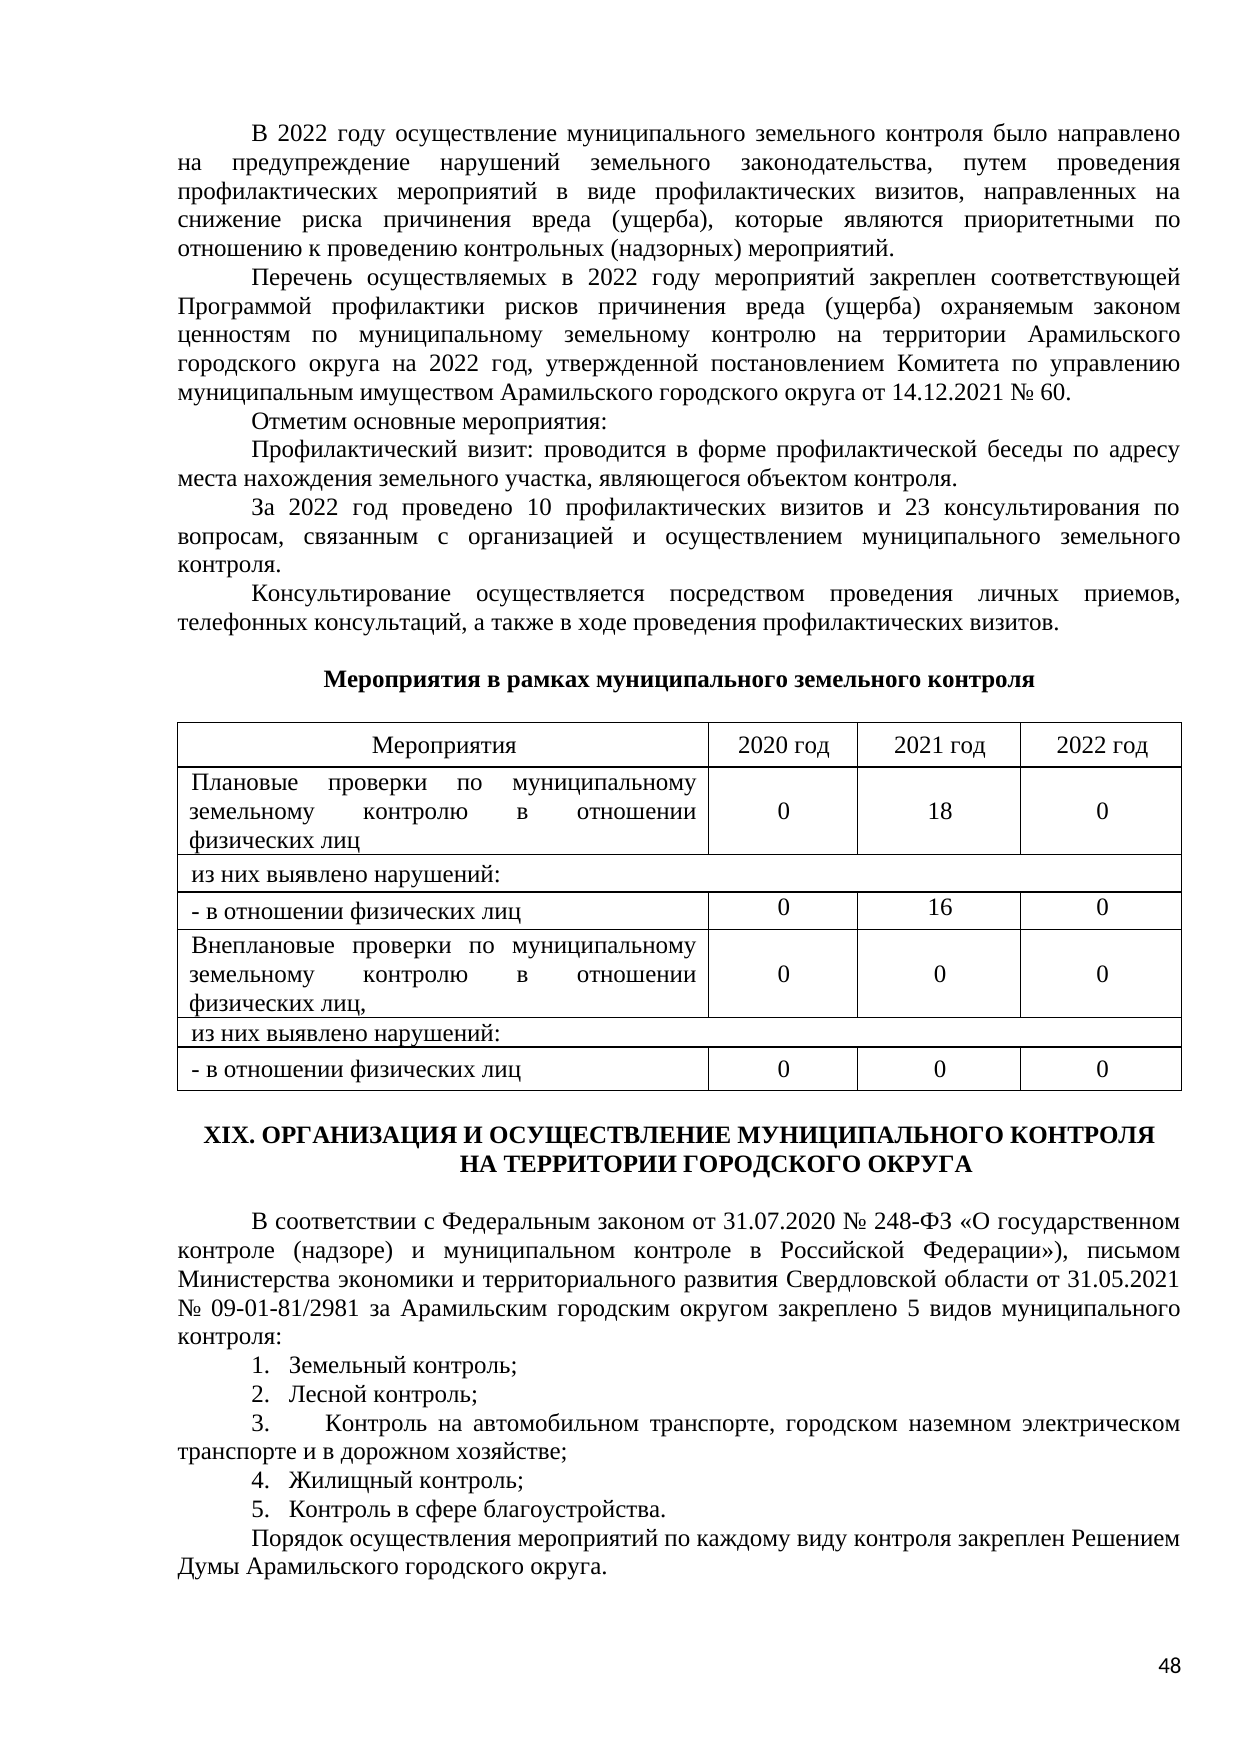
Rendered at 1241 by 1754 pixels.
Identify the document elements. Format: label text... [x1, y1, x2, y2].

text Мероприятия в рамках муниципального земельного контроля [177, 664, 1181, 693]
table_cell Внеплановые проверки по муниципальному земельному контролю в отношении физических лиц, [178, 930, 708, 1017]
table_cell - в отношении физических лиц [178, 893, 708, 929]
table_cell из них выявлено нарушений: [178, 1018, 1181, 1046]
table_cell из них выявлено нарушений: [178, 855, 1181, 891]
table_cell 0 [1021, 893, 1181, 929]
text Профилактический визит: проводится в форме профилактической беседы по адресу места нахождения земельного участка, являющегося объектом контроля. [177, 434, 1181, 492]
list Земельный контроль; [251, 1350, 1181, 1379]
list Контроль на автомобильном транспорте, городском наземном электрическом транспорте и в дорожном хозяйстве; [177, 1408, 1181, 1465]
table_cell 0 [709, 893, 857, 929]
table_cell Плановые проверки по муниципальному земельному контролю в отношении физических лиц [178, 768, 708, 854]
text В соответствии с Федеральным законом от 31.07.2020 № 248-ФЗ «О государственном контроле (надзоре) и муниципальном контроле в Российской Федерации»), письмом Министерства экономики и территориального развития Свердловской области от 31.05.2021 № 09-01-81/2981 за Арамильским городским округом закреплено 5 видов муниципального контроля: [177, 1206, 1181, 1350]
table_cell 0 [1021, 768, 1181, 854]
table_cell 0 [858, 1048, 1020, 1090]
table_cell 18 [858, 768, 1020, 854]
text Перечень осуществляемых в 2022 году мероприятий закреплен соответствующей Программой профилактики рисков причинения вреда (ущерба) охраняемым законом ценностям по муниципальному земельному контролю на территории Арамильского городского округа на 2022 год, утвержденной постановлением Комитета по управлению муниципальным имуществом Арамильского городского округа от 14.12.2021 № 60. [177, 262, 1181, 406]
table_cell 0 [709, 930, 857, 1017]
table_cell 0 [858, 930, 1020, 1017]
table_header 2021 год [858, 723, 1020, 766]
table_header Мероприятия [178, 723, 708, 766]
table_cell 0 [709, 768, 857, 854]
text В 2022 году осуществление муниципального земельного контроля было направлено на предупреждение нарушений земельного законодательства, путем проведения профилактических мероприятий в виде профилактических визитов, направленных на снижение риска причинения вреда (ущерба), которые являются приоритетными по отношению к проведению контрольных (надзорных) мероприятий. [177, 118, 1181, 262]
text Отметим основные мероприятия: [177, 406, 1181, 434]
list Лесной контроль; [251, 1379, 1181, 1408]
table_header 2020 год [709, 723, 857, 766]
text XIX. ОРГАНИЗАЦИЯ И ОСУЩЕСТВЛЕНИЕ МУНИЦИПАЛЬНОГО КОНТРОЛЯ [177, 1120, 1181, 1149]
text НА ТЕРРИТОРИИ ГОРОДСКОГО ОКРУГА [177, 1149, 1181, 1178]
table_header 2022 год [1021, 723, 1181, 766]
text Консультирование осуществляется посредством проведения личных приемов, телефонных консультаций, а также в ходе проведения профилактических визитов. [177, 578, 1181, 636]
list Контроль в сфере благоустройства. [251, 1494, 1181, 1523]
table_cell 0 [1021, 930, 1181, 1017]
text За 2022 год проведено 10 профилактических визитов и 23 консультирования по вопросам, связанным с организацией и осуществлением муниципального земельного контроля. [177, 492, 1181, 578]
text Порядок осуществления мероприятий по каждому виду контроля закреплен Решением Думы Арамильского городского округа. [177, 1523, 1181, 1580]
list Жилищный контроль; [251, 1465, 1181, 1494]
table_cell 0 [1021, 1048, 1181, 1090]
table_cell 0 [709, 1048, 857, 1090]
table_cell 16 [858, 893, 1020, 929]
table_cell - в отношении физических лиц [178, 1048, 708, 1090]
